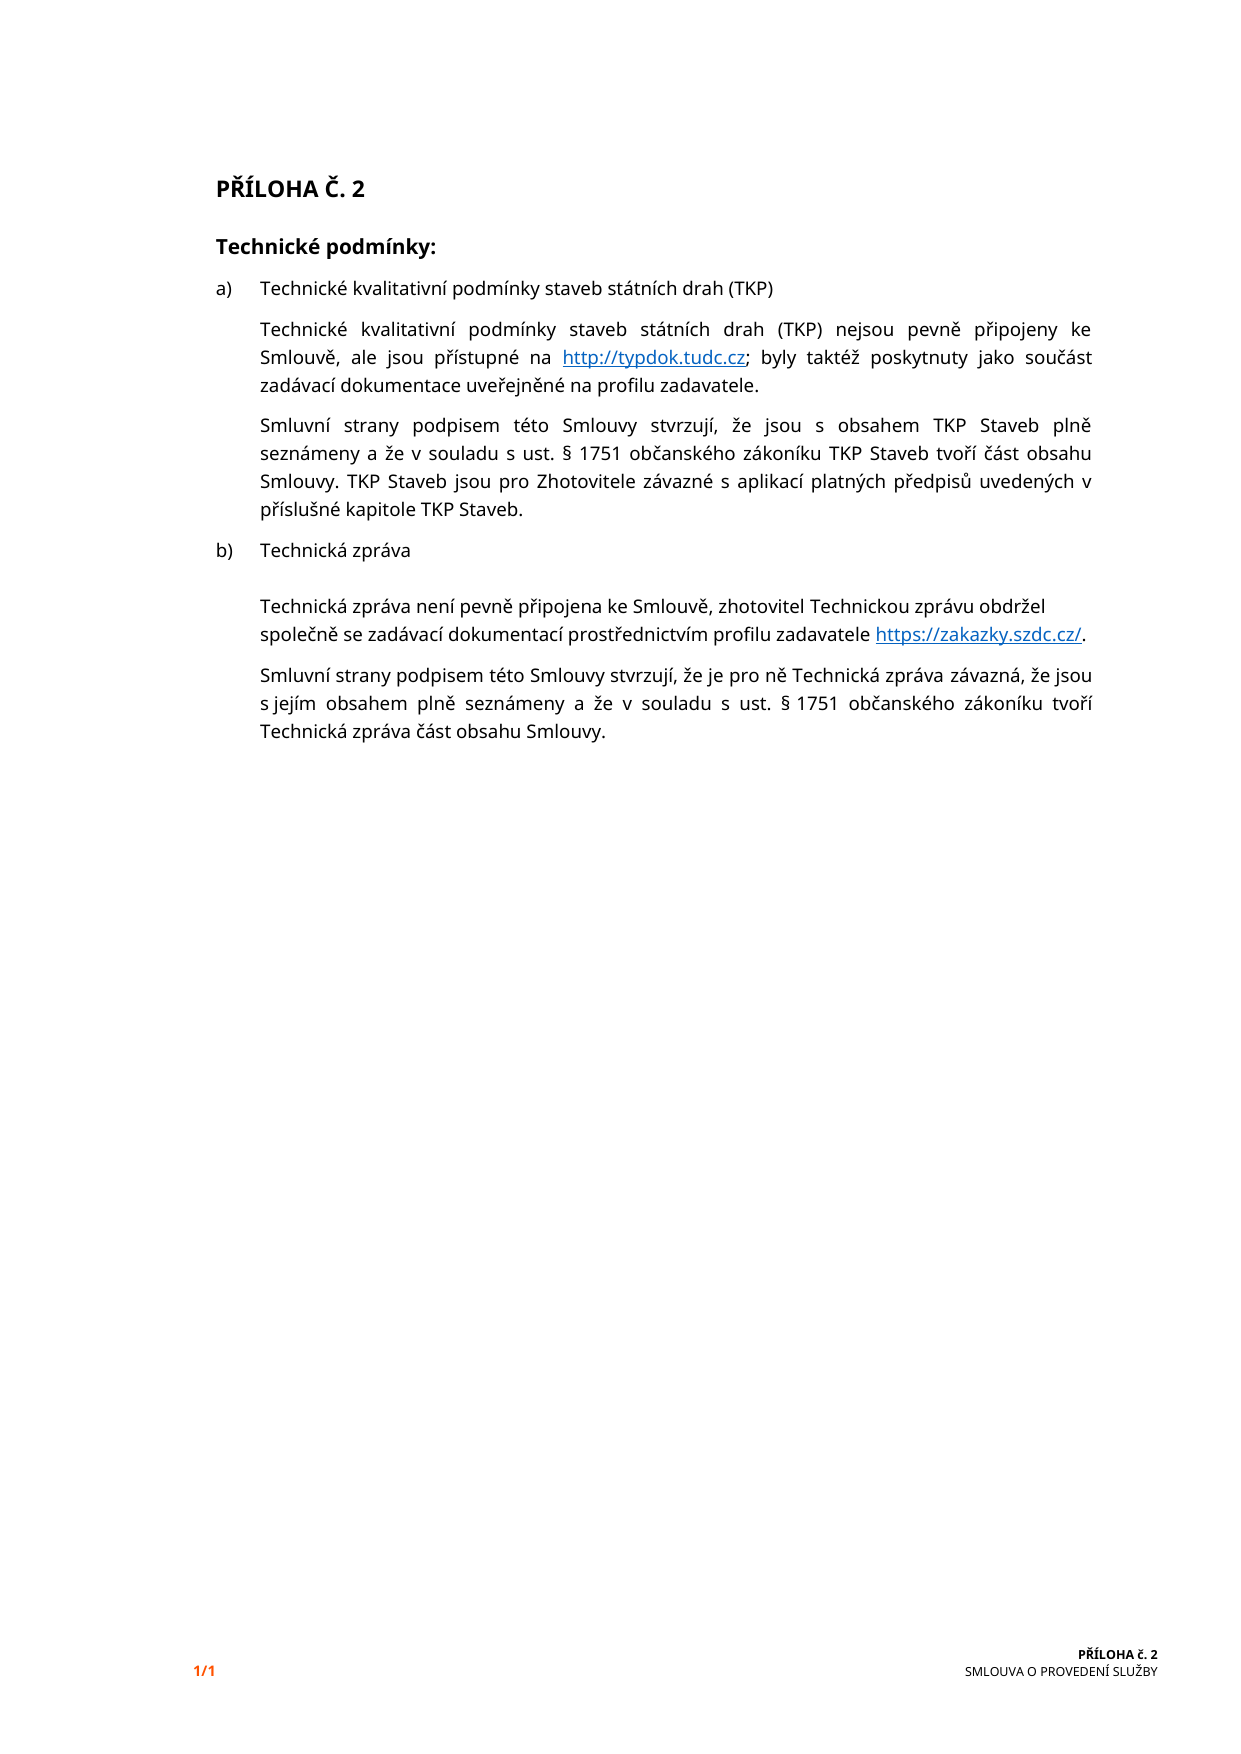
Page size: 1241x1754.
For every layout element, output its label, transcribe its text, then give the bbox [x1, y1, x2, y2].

text Smluvní strany podpisem této Smlouvy stvrzují, že jsou s obsahem TKP Staveb plně seznámeny a že v souladu s ust. § 1751 občanského zákoníku TKP Staveb tvoří část obsahu Smlouvy. TKP Staveb jsou pro Zhotovitele závazné s aplikací platných předpisů uvedených v příslušné kapitole TKP Staveb. [260, 413, 1093, 522]
text Technické podmínky: [216, 232, 1093, 260]
list Technická zpráva [216, 537, 1093, 563]
list Technická zpráva není pevně připojena ke Smlouvě, zhotovitel Technickou zprávu obdržel společně se zadávací dokumentací prostřednictvím profilu zadavatele https://zakazky.szdc.cz/. [260, 593, 1093, 647]
text Příloha č. 2 [216, 172, 1093, 204]
text Technické kvalitativní podmínky staveb státních drah (TKP) nejsou pevně připojeny ke Smlouvě, ale jsou přístupné na http://typdok.tudc.cz; byly taktéž poskytnuty jako součást zadávací dokumentace uveřejněné na profilu zadavatele. [260, 316, 1093, 398]
list Technické kvalitativní podmínky staveb státních drah (TKP) [216, 276, 1093, 301]
list Smluvní strany podpisem této Smlouvy stvrzují, že je pro ně Technická zpráva závazná, že jsou s jejím obsahem plně seznámeny a že v souladu s ust. § 1751 občanského zákoníku tvoří Technická zpráva část obsahu Smlouvy. [260, 662, 1093, 743]
